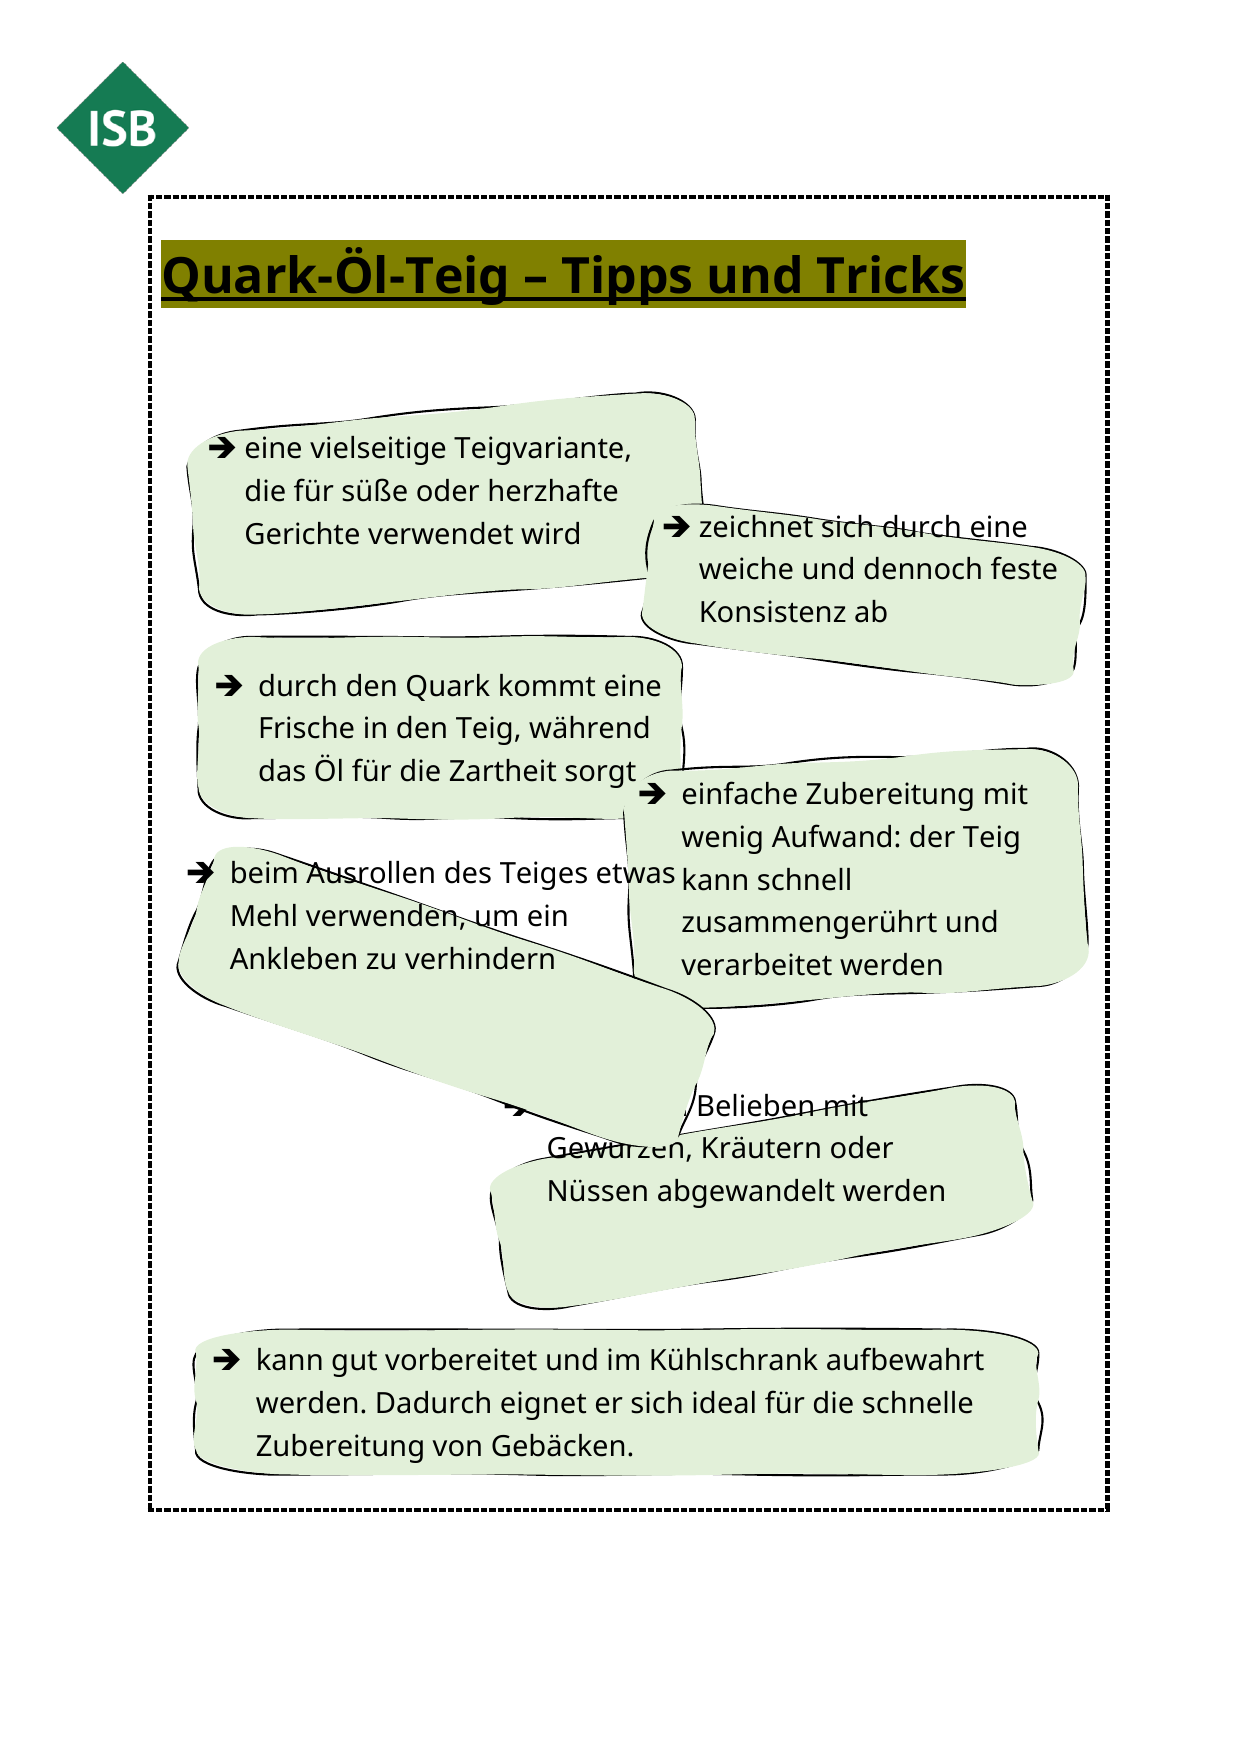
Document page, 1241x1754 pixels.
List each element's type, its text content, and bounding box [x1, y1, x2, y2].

table_header Quark-Öl-Teig – Tipps und Tricks [150, 195, 1107, 1507]
picture [56, 62, 189, 194]
